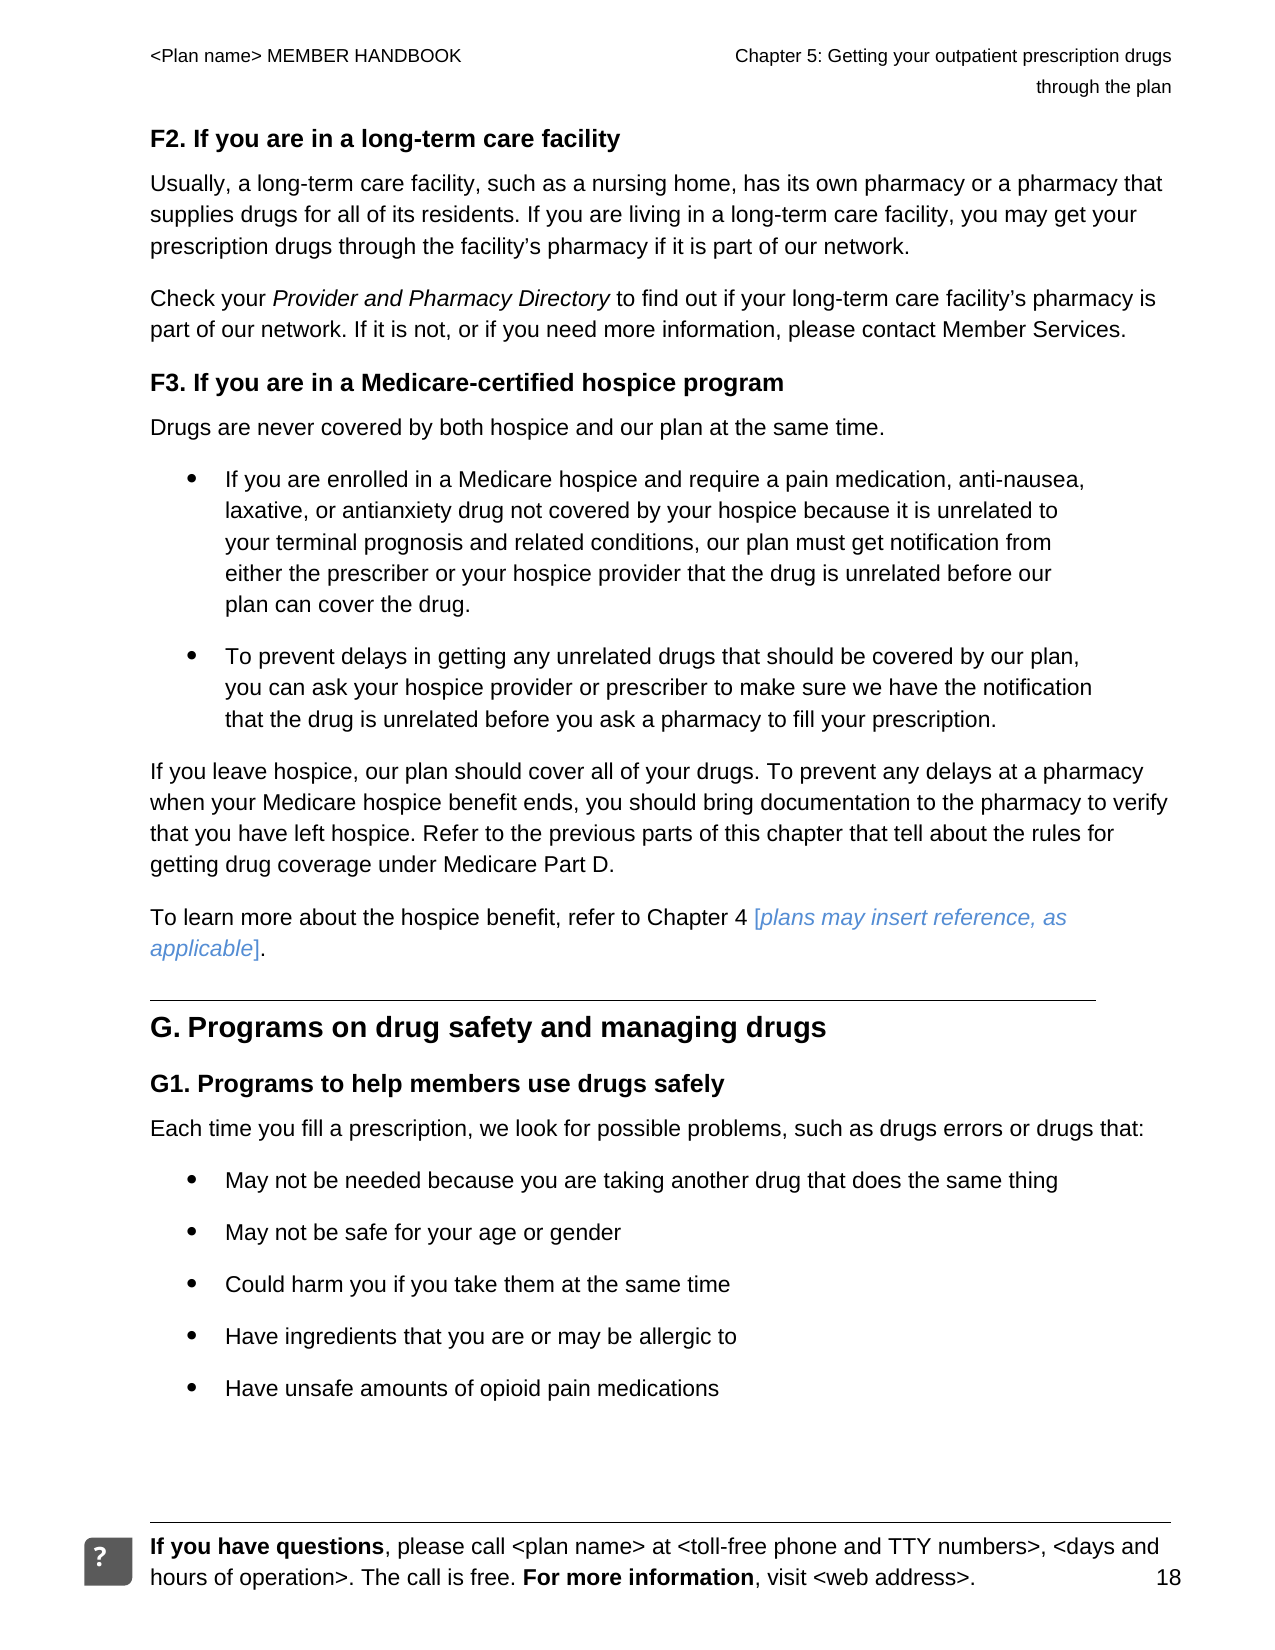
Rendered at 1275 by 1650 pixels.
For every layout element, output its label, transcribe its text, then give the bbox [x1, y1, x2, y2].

text If you leave hospice, our plan should cover all of your drugs. To prevent any delays at a pharmacy when your Medicare hospice benefit ends, you should bring documentation to the pharmacy to verify that you have left hospice. Refer to the previous parts of this chapter that tell about the rules for getting drug coverage under Medicare Part D. [150, 754, 1171, 879]
list To learn more about the hospice benefit, refer to Chapter 4 [plans may insert reference, as applicable]. [150, 900, 1171, 962]
list If you are enrolled in a Medicare hospice and require a pain medication, anti-nausea, laxative, or antianxiety drug not covered by your hospice because it is unrelated to your terminal prognosis and related conditions, our plan must get notification from either the prescriber or your hospice provider that the drug is unrelated before our plan can cover the drug. [187, 462, 1096, 619]
subtitle G1. Programs to help members use drugs safely [150, 1066, 1096, 1099]
text Each time you fill a prescription, we look for possible problems, such as drugs errors or drugs that: [150, 1111, 1171, 1143]
text Check your Provider and Pharmacy Directory to find out if your long-term care facility’s pharmacy is part of our network. If it is not, or if you need more information, please contact Member Services. [150, 281, 1171, 344]
list Could harm you if you take them at the same time [187, 1268, 1096, 1299]
list Have unsafe amounts of opioid pain medications [187, 1372, 1096, 1403]
text Drugs are never covered by both hospice and our plan at the same time. [150, 410, 1171, 442]
list To prevent delays in getting any unrelated drugs that should be covered by our plan, you can ask your hospice provider or prescriber to make sure we have the notification that the drug is unrelated before you ask a pharmacy to fill your prescription. [187, 639, 1096, 733]
subtitle F2. If you are in a long-term care facility [150, 121, 1096, 154]
list Have ingredients that you are or may be allergic to [187, 1320, 1096, 1351]
list May not be needed because you are taking another drug that does the same thing [187, 1163, 1096, 1195]
text Usually, a long-term care facility, such as a nursing home, has its own pharmacy or a pharmacy that supplies drugs for all of its residents. If you are living in a long-term care facility, you may get your prescription drugs through the facility’s pharmacy if it is part of our network. [150, 167, 1171, 260]
subtitle Programs on drug safety and managing drugs [150, 1001, 1096, 1045]
list May not be safe for your age or gender [187, 1216, 1096, 1247]
subtitle F3. If you are in a Medicare-certified hospice program [150, 364, 1096, 398]
